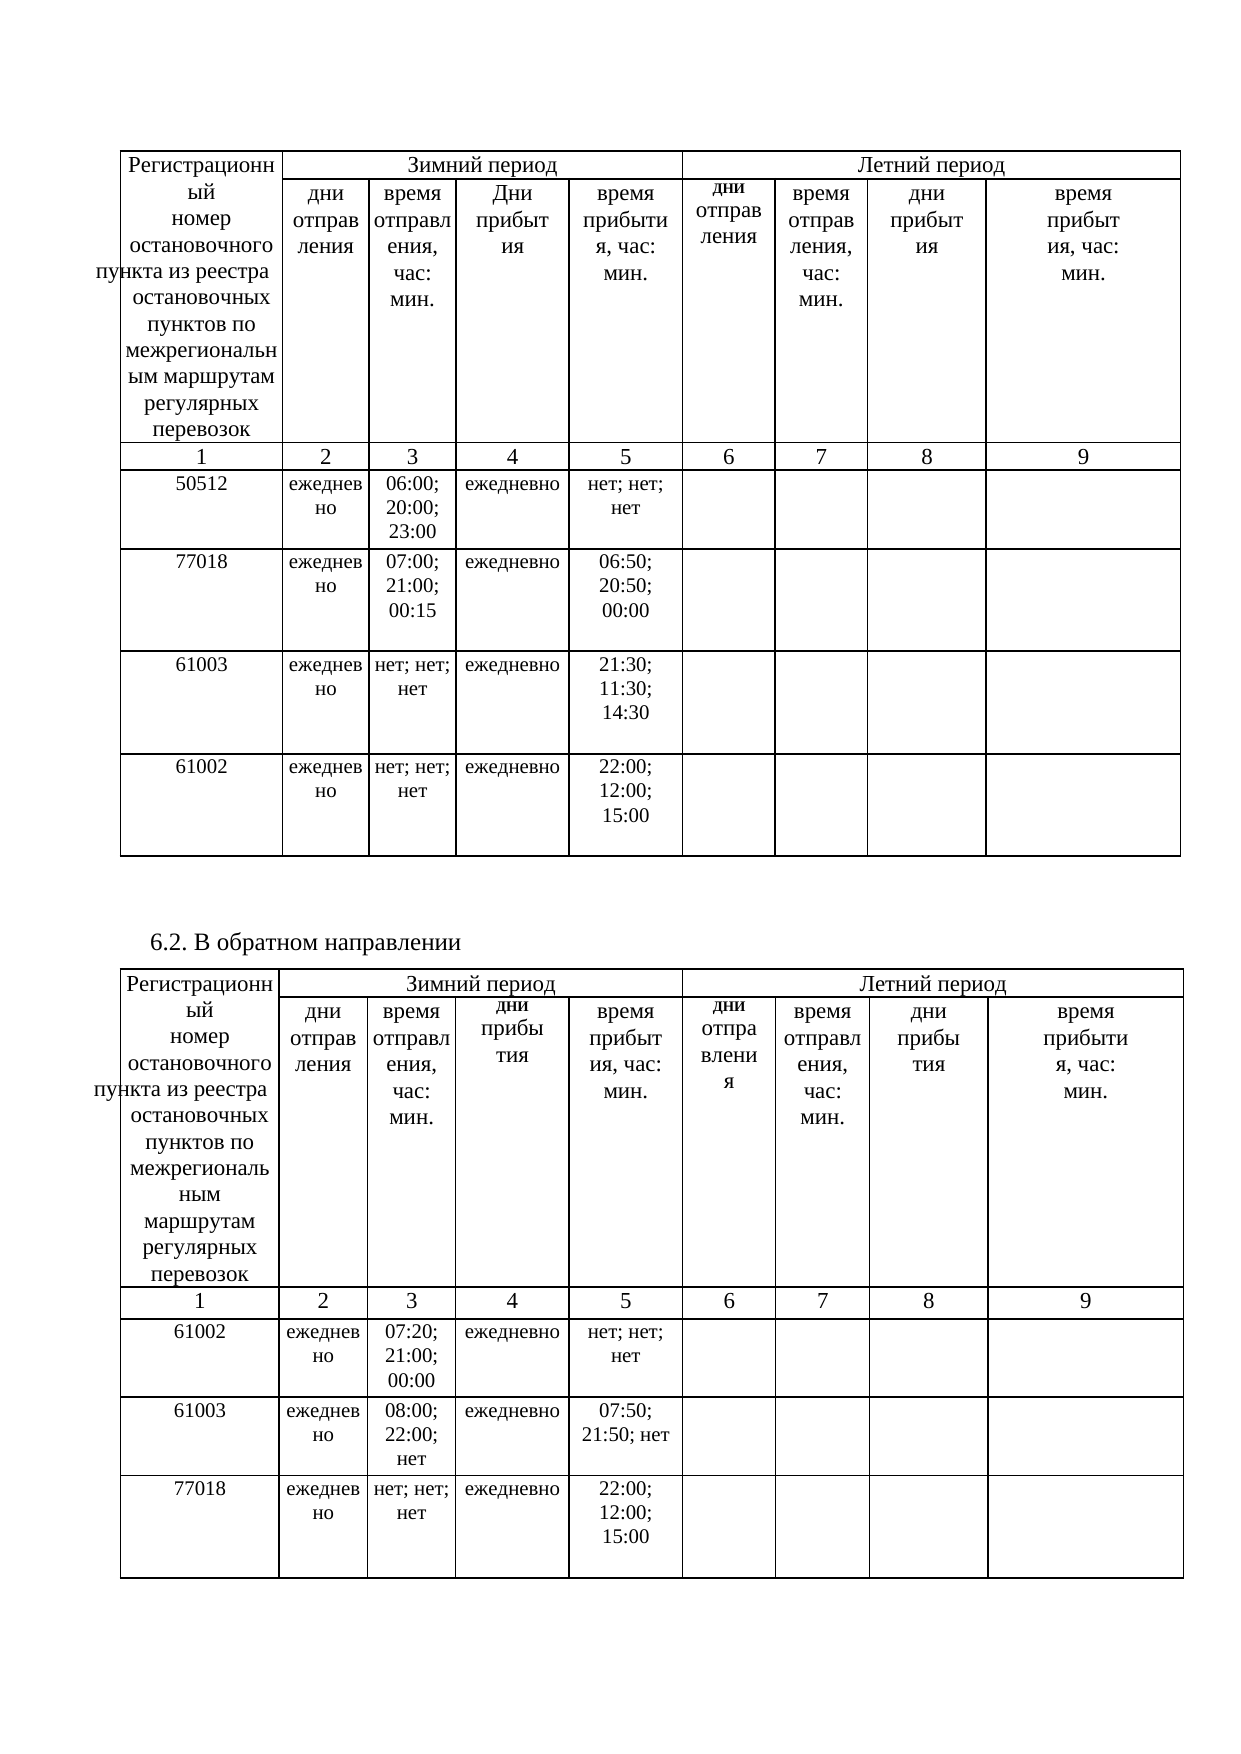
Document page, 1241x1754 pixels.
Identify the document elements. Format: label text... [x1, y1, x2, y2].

table_cell 21:30; 11:30; 14:30 [570, 652, 682, 753]
table_cell [776, 755, 867, 855]
table_cell время прибыт ия, час: мин. [987, 180, 1180, 441]
table_cell нет; нет; нет [370, 755, 455, 855]
table_header Регистрационный номер остановочного пункта из реестра остановочных пунктов по межрегиональным маршрутам регулярных перевозок [121, 970, 278, 1286]
table_cell [683, 755, 774, 855]
table_cell ежедневно [280, 1476, 367, 1577]
table_cell 5 [570, 1288, 682, 1318]
table_cell 6 [683, 443, 774, 469]
table_cell [683, 550, 774, 650]
table_cell 77018 [121, 1476, 278, 1577]
table_cell 08:00; 22:00; нет [368, 1398, 455, 1475]
table_cell ежедневно [456, 1398, 568, 1475]
table_cell [683, 1320, 775, 1396]
table_cell ежедневно [280, 1320, 367, 1396]
table_cell Дни прибыт ия [457, 180, 568, 441]
table_cell [870, 1476, 987, 1577]
table_cell [683, 471, 774, 548]
table_cell [987, 471, 1180, 548]
table_cell нет; нет; нет [370, 652, 455, 753]
table_cell [776, 550, 867, 650]
table_cell ежедневно [283, 550, 368, 650]
table_cell время отправл ения, час: мин. [776, 998, 869, 1286]
table_cell 9 [989, 1288, 1183, 1318]
table_cell 22:00; 12:00; 15:00 [570, 1476, 682, 1577]
table_cell ежедневно [457, 755, 568, 855]
table_cell 8 [870, 1288, 987, 1318]
table_cell 8 [868, 443, 985, 469]
table_cell ДНИ отпра влени я [683, 998, 775, 1286]
table_cell 06:50; 20:50; 00:00 [570, 550, 682, 650]
table_cell время прибыти я, час: мин. [570, 180, 682, 441]
table_cell 07:00; 21:00; 00:15 [370, 550, 455, 650]
table_cell 5 [570, 443, 682, 469]
table_cell дни отправ ления [283, 180, 368, 441]
table_cell 77018 [121, 550, 282, 650]
table_header Летний период [683, 152, 1180, 178]
table_cell [989, 1398, 1183, 1475]
table_cell ежедневно [456, 1476, 568, 1577]
table_cell дни отправ ления [280, 998, 367, 1286]
table_cell ежедневно [283, 652, 368, 753]
table_cell 07:20; 21:00; 00:00 [368, 1320, 455, 1396]
table_cell ежедневно [457, 652, 568, 753]
table_cell 07:50; 21:50; нет [570, 1398, 682, 1475]
table_cell дни прибыт ия [868, 180, 985, 441]
table_cell 3 [368, 1288, 455, 1318]
table_cell 1 [121, 443, 282, 469]
table_cell 7 [776, 1288, 869, 1318]
table_cell 50512 [121, 471, 282, 548]
table_cell [868, 471, 985, 548]
table_cell 61002 [121, 1320, 278, 1396]
table_cell 2 [283, 443, 368, 469]
table_cell [776, 1476, 869, 1577]
text 6.2. В обратном направлении [150, 927, 1090, 956]
table_cell 61003 [121, 1398, 278, 1475]
table_cell [989, 1320, 1183, 1396]
table_cell 4 [457, 443, 568, 469]
table_cell [776, 471, 867, 548]
table_cell 3 [370, 443, 455, 469]
table_cell [870, 1398, 987, 1475]
table_cell дни прибы тия [870, 998, 987, 1286]
table_cell [987, 652, 1180, 753]
table_cell [776, 652, 867, 753]
table_cell [868, 755, 985, 855]
table_cell [989, 1476, 1183, 1577]
table_cell 7 [776, 443, 867, 469]
table_cell ежедневно [457, 471, 568, 548]
table_cell 22:00; 12:00; 15:00 [570, 755, 682, 855]
table_cell время отправл ения, час: мин. [370, 180, 455, 441]
table_cell ежедневно [457, 550, 568, 650]
table_cell [683, 1476, 775, 1577]
table_cell ежедневно [456, 1320, 568, 1396]
table_cell ежедневно [283, 471, 368, 548]
table_cell 06:00; 20:00; 23:00 [370, 471, 455, 548]
table_cell ежедневно [283, 755, 368, 855]
table_cell ежедневно [280, 1398, 367, 1475]
table_cell 2 [280, 1288, 367, 1318]
table_cell нет; нет; нет [368, 1476, 455, 1577]
table_cell время прибыти я, час: мин. [989, 998, 1183, 1286]
table_header Регистрационный номер остановочного пункта из реестра остановочных пунктов по межрегиональным маршрутам регулярных перевозок [121, 152, 282, 441]
table_cell [868, 550, 985, 650]
table_cell нет; нет; нет [570, 1320, 682, 1396]
table_cell [870, 1320, 987, 1396]
table_cell [987, 550, 1180, 650]
table_cell ДНИ прибы тия [456, 998, 568, 1286]
table_header Зимний период [283, 152, 682, 178]
table_cell [683, 652, 774, 753]
table_cell [868, 652, 985, 753]
table_cell время отправл ения, час: мин. [368, 998, 455, 1286]
table_cell нет; нет; нет [570, 471, 682, 548]
table_header Летний период [683, 970, 1183, 996]
table_cell 61002 [121, 755, 282, 855]
table_cell [776, 1320, 869, 1396]
table_cell 61003 [121, 652, 282, 753]
table_cell время прибыт ия, час: мин. [570, 998, 682, 1286]
table_cell 1 [121, 1288, 278, 1318]
table_cell 4 [456, 1288, 568, 1318]
table_cell [776, 1398, 869, 1475]
table_header Зимний период [280, 970, 682, 996]
table_cell [683, 1398, 775, 1475]
table_cell 6 [683, 1288, 775, 1318]
table_cell 9 [987, 443, 1180, 469]
table_cell время отправ ления, час: мин. [776, 180, 867, 441]
table_cell [987, 755, 1180, 855]
table_cell ДНИ отправ ления [683, 180, 774, 441]
